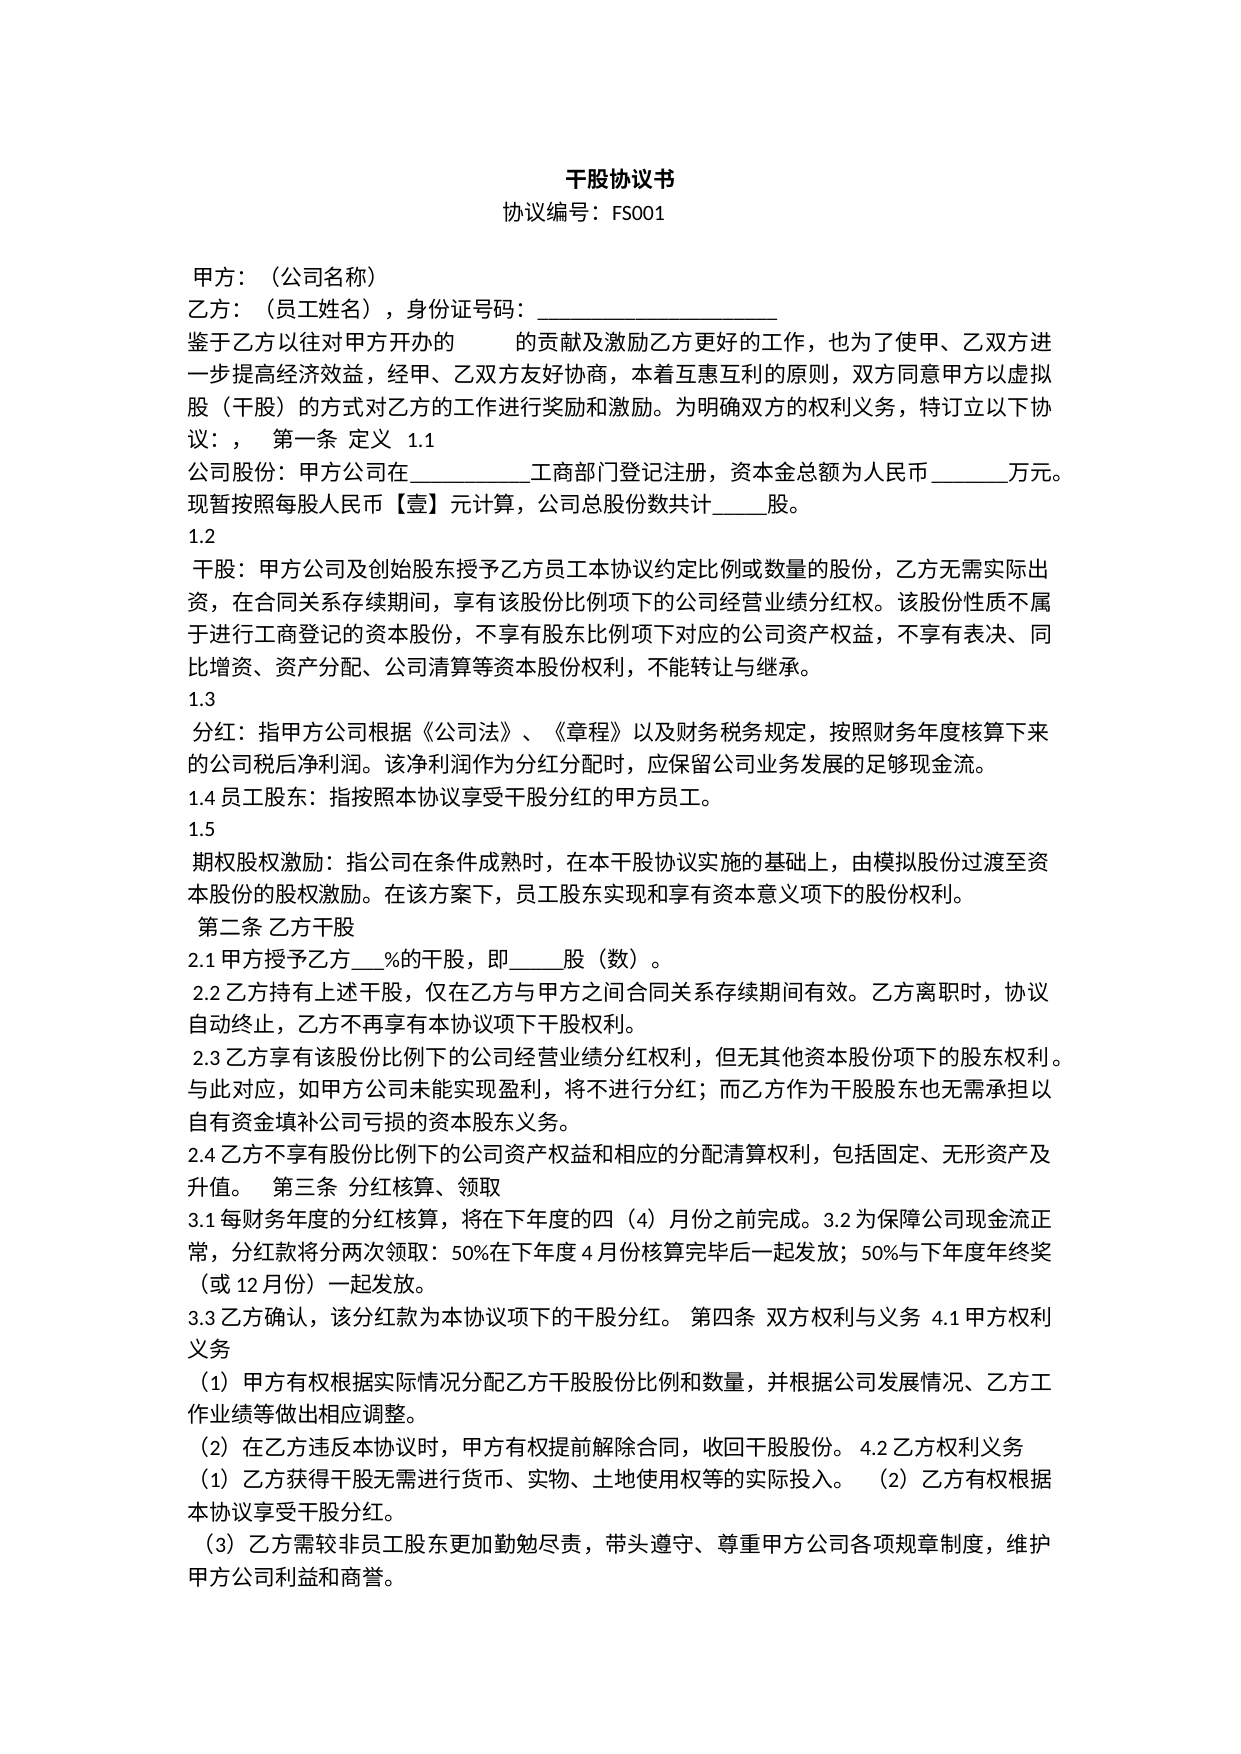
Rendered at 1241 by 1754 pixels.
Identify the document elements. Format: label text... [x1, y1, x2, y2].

text 2.1 甲方授予乙方___%的干股，即_____股（数）。 [187, 942, 1053, 974]
text 公司股份：甲方公司在___________工商部门登记注册，资本金总额为人民币_______万元。现暂按照每股人民币【壹】元计算，公司总股份数共计_____股。 [187, 454, 1053, 519]
text （1）甲方有权根据实际情况分配乙方干股股份比例和数量，并根据公司发展情况、乙方工作业绩等做出相应调整。 [187, 1364, 1053, 1429]
text 分红：指甲方公司根据《公司法》、《章程》以及财务税务规定，按照财务年度核算下来的公司税后净利润。该净利润作为分红分配时，应保留公司业务发展的足够现金流。 [187, 714, 1053, 779]
text 干股：甲方公司及创始股东授予乙方员工本协议约定比例或数量的股份，乙方无需实际出资，在合同关系存续期间，享有该股份比例项下的公司经营业绩分红权。该股份性质不属于进行工商登记的资本股份，不享有股东比例项下对应的公司资产权益，不享有表决、同比增资、资产分配、公司清算等资本股份权利，不能转让与继承。 [187, 552, 1053, 682]
text 1.2 [187, 519, 1053, 552]
text 协议编号：FS001 [187, 194, 1053, 227]
text 第二条 乙方干股 [187, 909, 1053, 942]
text 3.1 每财务年度的分红核算，将在下年度的四（4）月份之前完成。3.2 为保障公司现金流正常，分红款将分两次领取：50%在下年度4月份核算完毕后一起发放；50%与下年度年终奖（或12月份）一起发放。 [187, 1202, 1053, 1299]
text 2.4 乙方不享有股份比例下的公司资产权益和相应的分配清算权利，包括固定、无形资产及升值。 第三条 分红核算、领取 [187, 1137, 1053, 1202]
text 2.3 乙方享有该股份比例下的公司经营业绩分红权利，但无其他资本股份项下的股东权利。与此对应，如甲方公司未能实现盈利，将不进行分红；而乙方作为干股股东也无需承担以自有资金填补公司亏损的资本股东义务。 [187, 1039, 1053, 1137]
text 2.2 乙方持有上述干股，仅在乙方与甲方之间合同关系存续期间有效。乙方离职时，协议自动终止，乙方不再享有本协议项下干股权利。 [187, 974, 1053, 1039]
text 1.5 [187, 812, 1053, 844]
text 鉴于乙方以往对甲方开办的 的贡献及激励乙方更好的工作，也为了使甲、乙双方进一步提高经济效益，经甲、乙双方友好协商，本着互惠互利的原则，双方同意甲方以虚拟股（干股）的方式对乙方的工作进行奖励和激励。为明确双方的权利义务，特订立以下协议：， 第一条 定义 1.1 [187, 324, 1053, 454]
text （3）乙方需较非员工股东更加勤勉尽责，带头遵守、尊重甲方公司各项规章制度，维护甲方公司利益和商誉。 [187, 1527, 1053, 1592]
text 干股协议书 [187, 162, 1053, 194]
text 乙方：（员工姓名），身份证号码：______________________ [187, 292, 1053, 324]
text 3.3 乙方确认，该分红款为本协议项下的干股分红。 第四条 双方权利与义务 4.1 甲方权利义务 [187, 1299, 1053, 1364]
text 1.4 员工股东：指按照本协议享受干股分红的甲方员工。 [187, 779, 1053, 812]
text （1）乙方获得干股无需进行货币、实物、土地使用权等的实际投入。 （2）乙方有权根据本协议享受干股分红。 [187, 1462, 1053, 1527]
text （2）在乙方违反本协议时，甲方有权提前解除合同，收回干股股份。 4.2 乙方权利义务 [187, 1429, 1053, 1462]
text 期权股权激励：指公司在条件成熟时，在本干股协议实施的基础上，由模拟股份过渡至资本股份的股权激励。在该方案下，员工股东实现和享有资本意义项下的股份权利。 [187, 844, 1053, 909]
text 1.3 [187, 682, 1053, 714]
text 甲方：（公司名称） [187, 259, 1053, 292]
